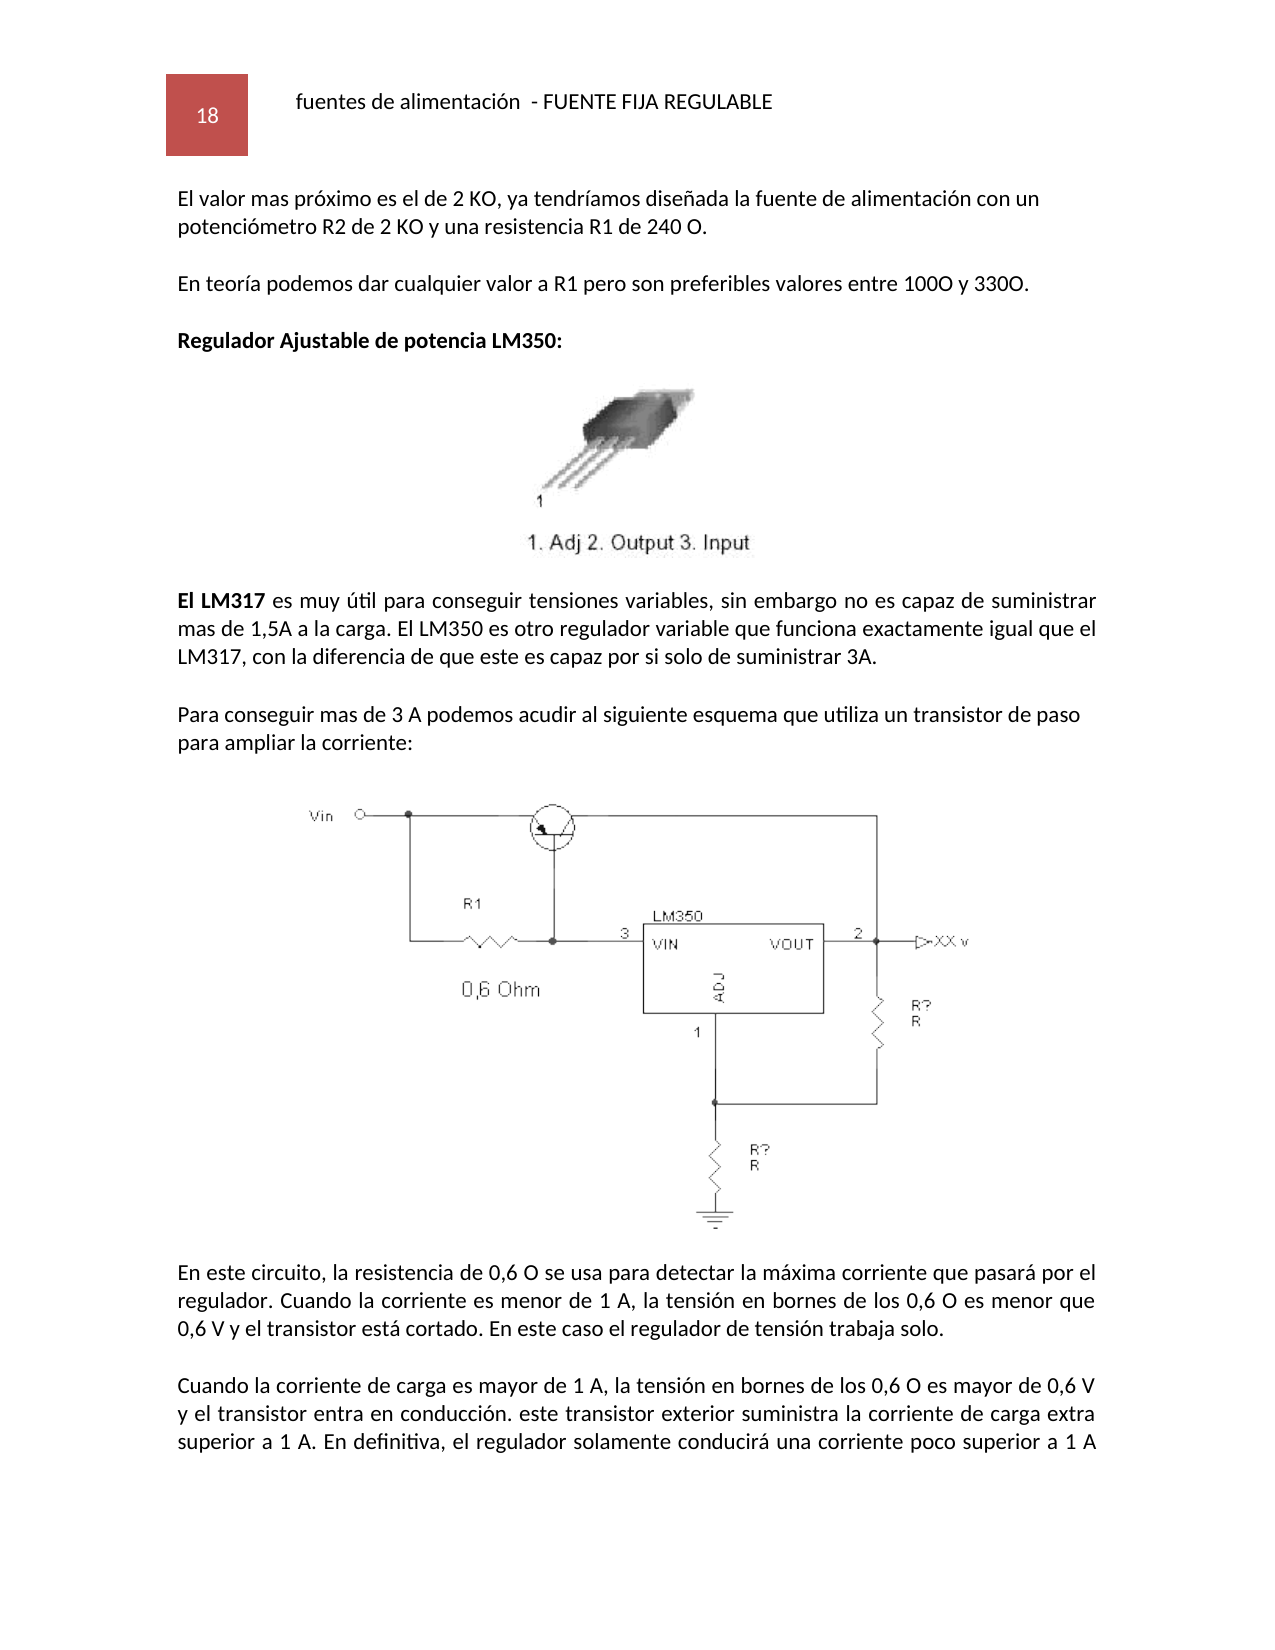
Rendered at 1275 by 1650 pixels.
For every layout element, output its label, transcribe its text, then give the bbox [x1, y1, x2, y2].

text En este circuito, la resistencia de 0,6 O se usa para detectar la máxima corriente que pasará por el regulador. Cuando la corriente es menor de 1 A, la tensión en bornes de los 0,6 O es menor que 0,6 V y el transistor está cortado. En este caso el regulador de tensión trabaja solo. [177, 1258, 1098, 1342]
text Para conseguir mas de 3 A podemos acudir al siguiente esquema que utiliza un transistor de paso para ampliar la corriente: [177, 700, 1098, 756]
text El LM317 es muy útil para conseguir tensiones variables, sin embargo no es capaz de suministrar mas de 1,5A a la carga. El LM350 es otro regulador variable que funciona exactamente igual que el LM317, con la diferencia de que este es capaz por si solo de suministrar 3A. [177, 586, 1098, 671]
picture [303, 785, 972, 1229]
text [177, 1371, 1098, 1455]
text Regulador Ajustable de potencia LM350: [177, 327, 1098, 355]
picture [520, 383, 755, 558]
text En teoría podemos dar cualquier valor a R1 pero son preferibles valores entre 100O y 330O. [177, 269, 1098, 297]
text El valor mas próximo es el de 2 KO, ya tendríamos diseñada la fuente de alimentación con un potenciómetro R2 de 2 KO y una resistencia R1 de 240 O. [177, 184, 1098, 240]
